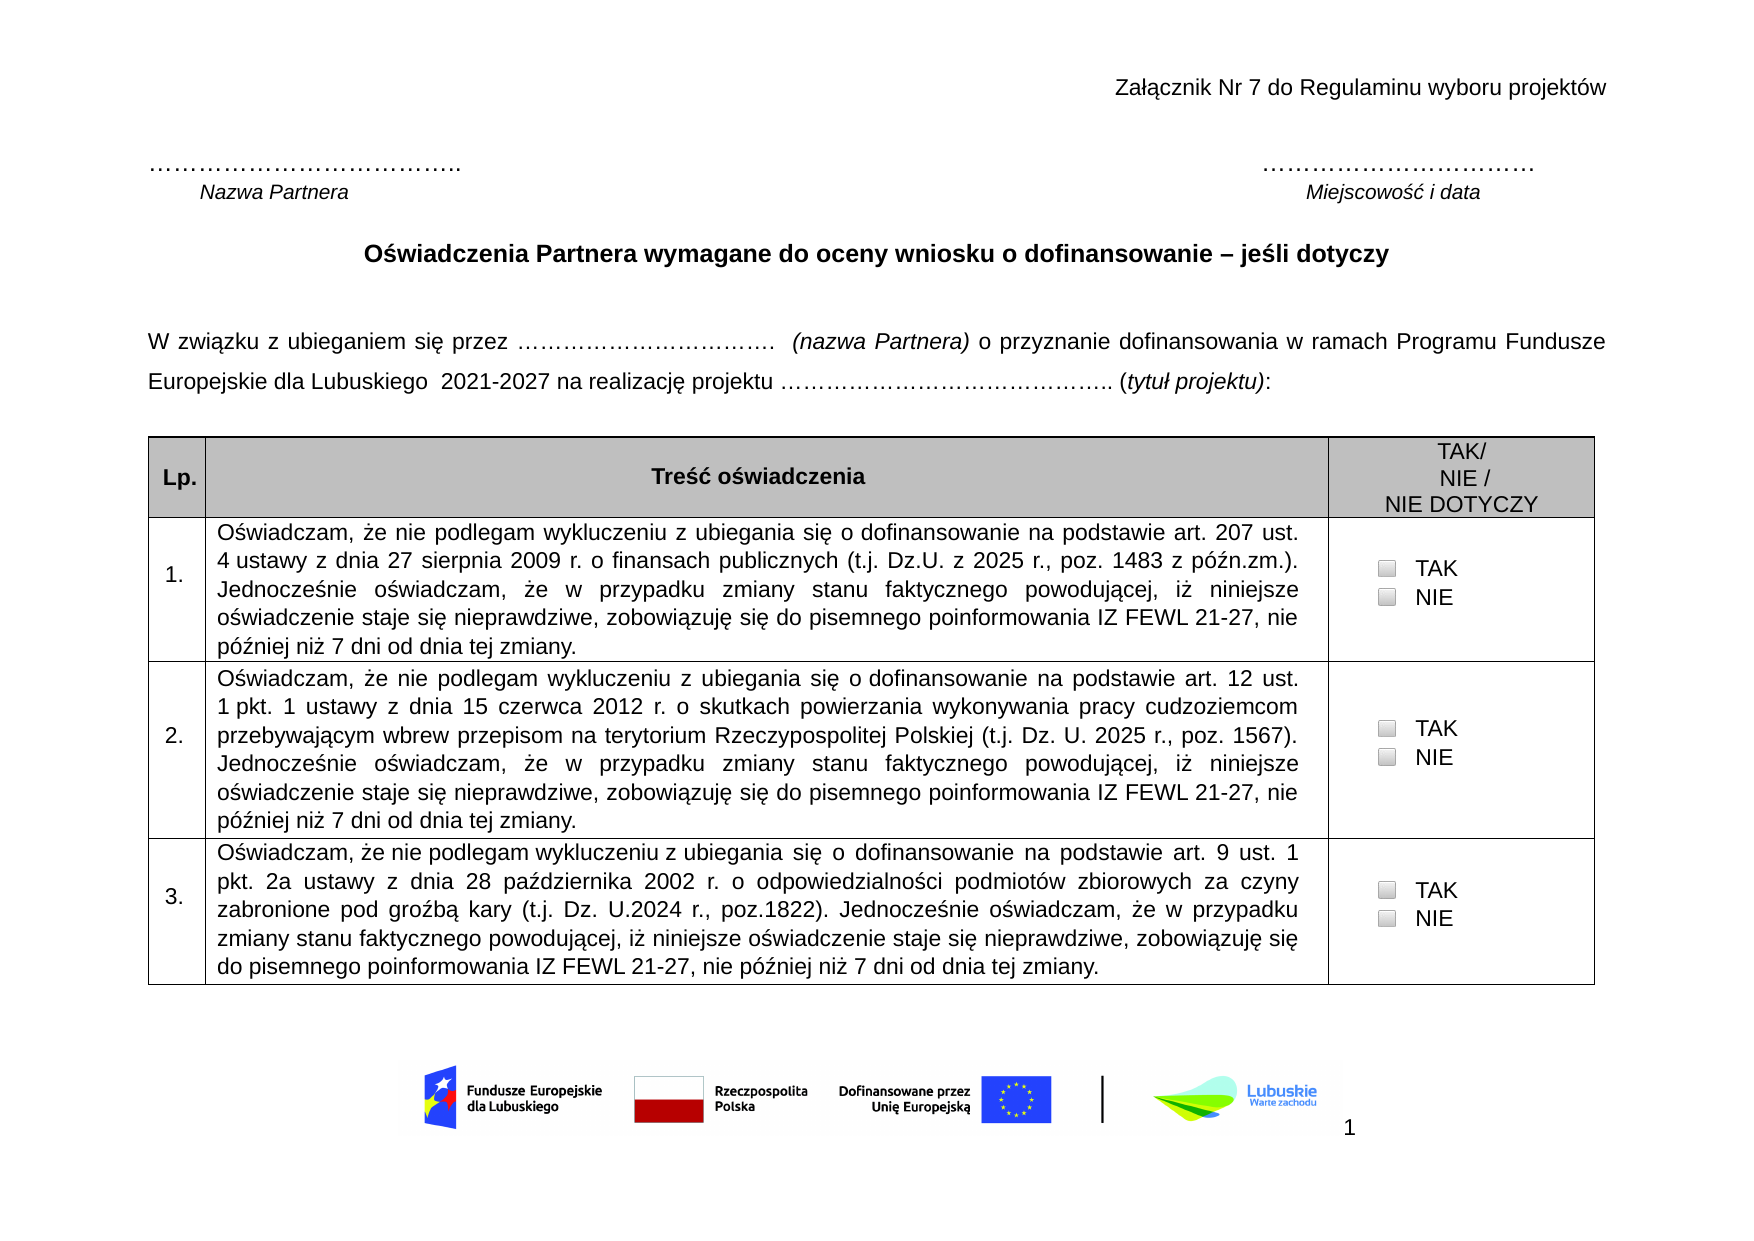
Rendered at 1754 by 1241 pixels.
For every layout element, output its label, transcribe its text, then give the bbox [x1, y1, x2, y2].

table_cell TAK NIE [1329, 839, 1594, 984]
picture [1378, 748, 1396, 766]
picture [398, 1060, 1344, 1136]
table_cell TAK NIE [1329, 662, 1594, 837]
table_cell [149, 662, 205, 837]
table_cell Oświadczam, że nie podlegam wykluczeniu z ubiegania się o dofinansowanie na podstawie art. 9 ust. 1 pkt. 2a ustawy z dnia 28 października 2002 r. o odpowiedzialności podmiotów zbiorowych za czyny zabronione pod groźbą kary (t.j. Dz. U.2024 r., poz.1822). Jednocześnie oświadczam, że w przypadku zmiany stanu faktycznego powodującej, iż niniejsze oświadczenie staje się nieprawdziwe, zobowiązuję się do pisemnego poinformowania IZ FEWL 21-27, nie później niż 7 dni od dnia tej zmiany. [206, 839, 1328, 984]
table_header Lp. [149, 438, 205, 517]
picture [1378, 720, 1396, 737]
text W związku z ubieganiem się przez ……………………………. (nazwa Partnera) o przyznanie dofinansowania w ramach Programu Fundusze Europejskie dla Lubuskiego 2021-2027 na realizację projektu …………………………………….. (tytuł projektu): [148, 328, 1606, 394]
text ……………………………….. …………………………… [148, 148, 1606, 176]
picture [1378, 560, 1396, 577]
table_cell TAK NIE [1329, 518, 1594, 661]
table_cell Oświadczam, że nie podlegam wykluczeniu z ubiegania się o dofinansowanie na podstawie art. 12 ust. 1 pkt. 1 ustawy z dnia 15 czerwca 2012 r. o skutkach powierzania wykonywania pracy cudzoziemcom przebywającym wbrew przepisom na terytorium Rzeczypospolitej Polskiej (t.j. Dz. U. 2025 r., poz. 1567). Jednocześnie oświadczam, że w przypadku zmiany stanu faktycznego powodującej, iż niniejsze oświadczenie staje się nieprawdziwe, zobowiązuję się do pisemnego poinformowania IZ FEWL 21-27, nie później niż 7 dni od dnia tej zmiany. [206, 662, 1328, 837]
picture [1378, 588, 1396, 606]
table_cell [149, 839, 205, 984]
text Nazwa Partnera Miejscowość i data [148, 180, 1606, 204]
text Oświadczenia Partnera wymagane do oceny wniosku o dofinansowanie – jeśli dotyczy [148, 239, 1606, 268]
table_cell Oświadczam, że nie podlegam wykluczeniu z ubiegania się o dofinansowanie na podstawie art. 207 ust. 4 ustawy z dnia 27 sierpnia 2009 r. o finansach publicznych (t.j. Dz.U. z 2025 r., poz. 1483 z późn.zm.). Jednocześnie oświadczam, że w przypadku zmiany stanu faktycznego powodującej, iż niniejsze oświadczenie staje się nieprawdziwe, zobowiązuję się do pisemnego poinformowania IZ FEWL 21-27, nie później niż 7 dni od dnia tej zmiany. [206, 518, 1328, 661]
table_header Treść oświadczenia [206, 438, 1328, 517]
picture [1378, 881, 1396, 899]
table_header TAK/ NIE / NIE DOTYCZY [1329, 438, 1594, 517]
picture [1378, 910, 1396, 927]
table_cell [149, 518, 205, 661]
